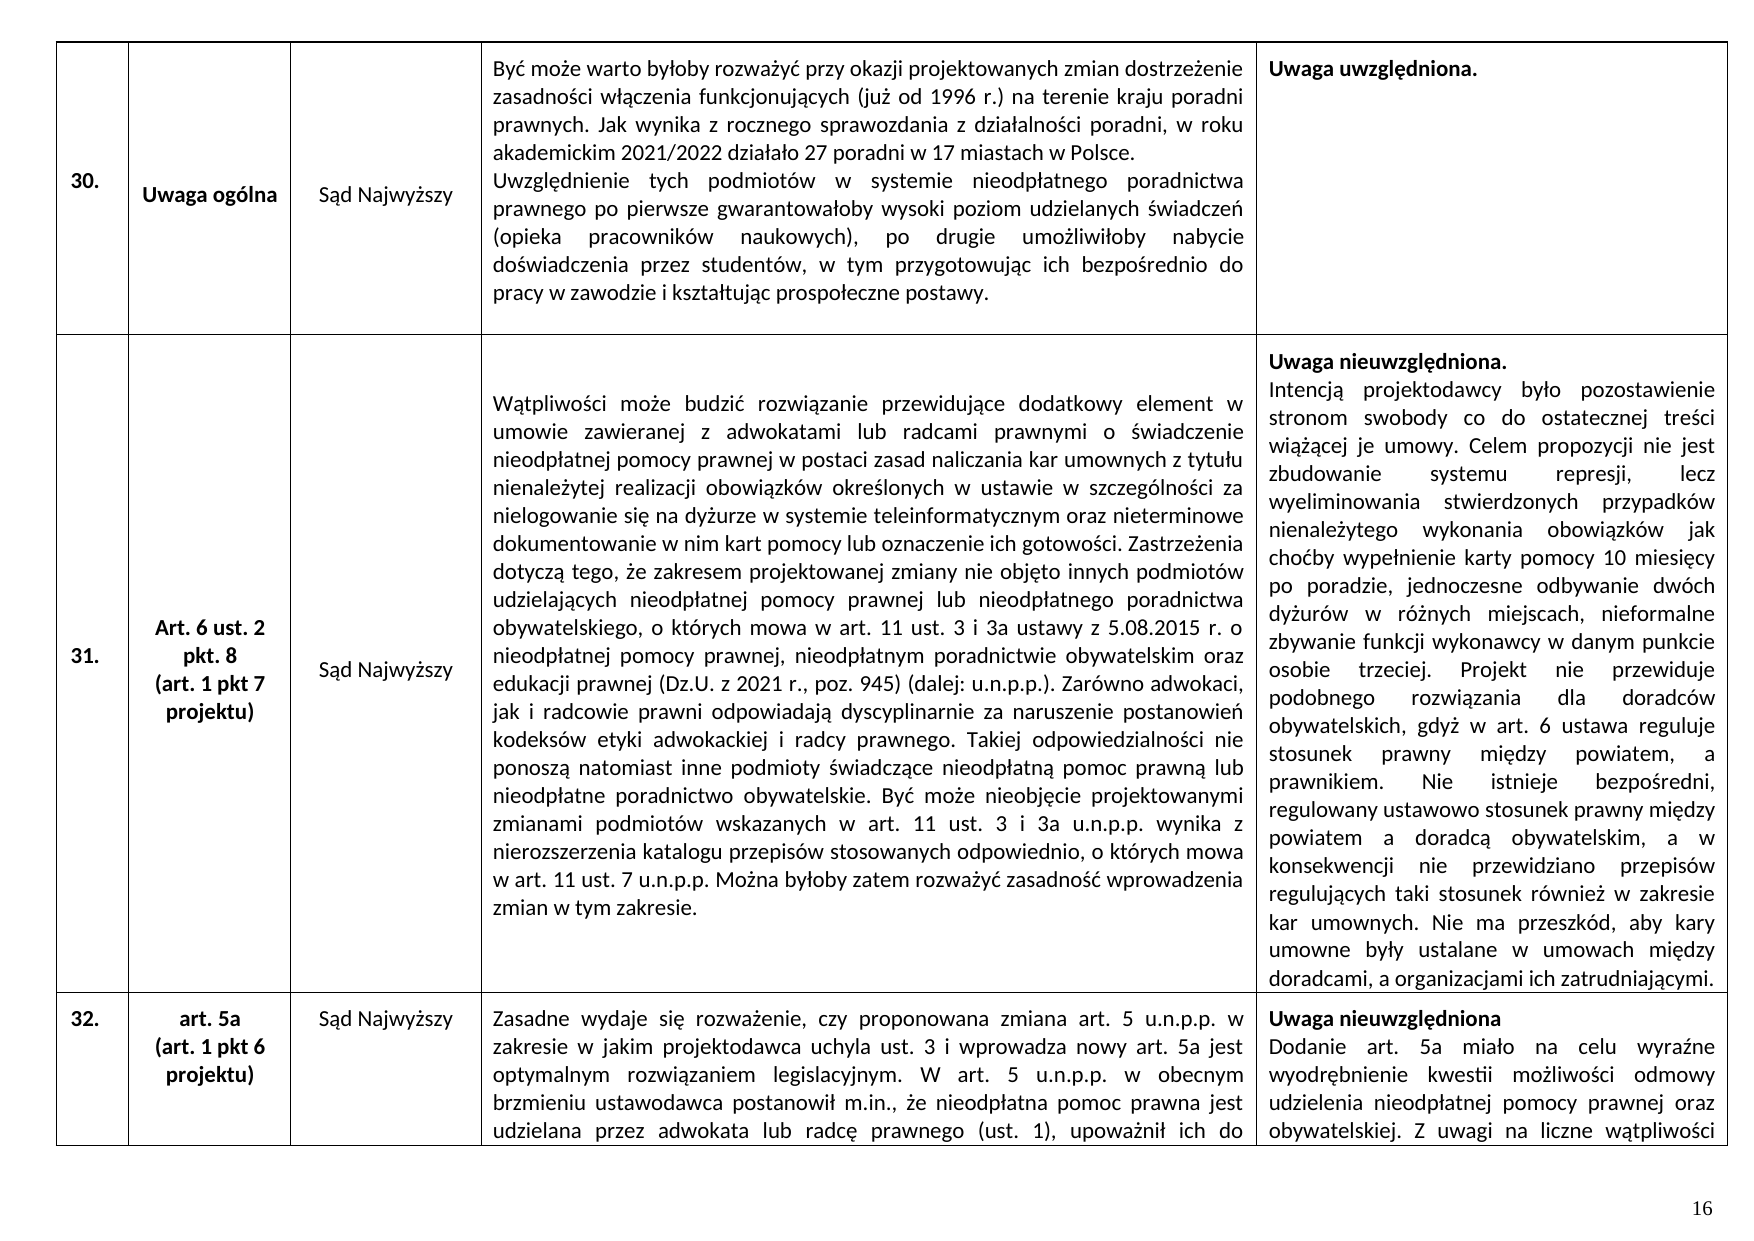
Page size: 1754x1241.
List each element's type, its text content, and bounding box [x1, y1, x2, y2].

table_cell Sąd Najwyższy [291, 993, 481, 1144]
table_cell Uwaga ogólna [129, 43, 290, 334]
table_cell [129, 993, 290, 1144]
table_cell [57, 43, 128, 334]
table_cell [57, 335, 128, 992]
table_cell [482, 993, 1256, 1144]
table_cell Uwaga uwzględniona. [1257, 43, 1727, 334]
table_cell [57, 993, 128, 1144]
table_cell Być może warto byłoby rozważyć przy okazji projektowanych zmian dostrzeżenie zasadności włączenia funkcjonujących (już od 1996 r.) na terenie kraju poradni prawnych. Jak wynika z rocznego sprawozdania z działalności poradni, w roku akademickim 2021/2022 działało 27 poradni w 17 miastach w Polsce. Uwzględnienie tych podmiotów w systemie nieodpłatnego poradnictwa prawnego po pierwsze gwarantowałoby wysoki poziom udzielanych świadczeń (opieka pracowników naukowych), po drugie umożliwiłoby nabycie doświadczenia przez studentów, w tym przygotowując ich bezpośrednio do pracy w zawodzie i kształtując prospołeczne postawy. [482, 43, 1256, 334]
table_cell Art. 6 ust. 2 pkt. 8 (art. 1 pkt 7 projektu) [129, 335, 290, 992]
table_cell Uwaga nieuwzględniona. Intencją projektodawcy było pozostawienie stronom swobody co do ostatecznej treści wiążącej je umowy. Celem propozycji nie jest zbudowanie systemu represji, lecz wyeliminowania stwierdzonych przypadków nienależytego wykonania obowiązków jak choćby wypełnienie karty pomocy 10 miesięcy po poradzie, jednoczesne odbywanie dwóch dyżurów w różnych miejscach, nieformalne zbywanie funkcji wykonawcy w danym punkcie osobie trzeciej. Projekt nie przewiduje podobnego rozwiązania dla doradców obywatelskich, gdyż w art. 6 ustawa reguluje stosunek prawny między powiatem, a prawnikiem. Nie istnieje bezpośredni, regulowany ustawowo stosunek prawny między powiatem a doradcą obywatelskim, a w konsekwencji nie przewidziano przepisów regulujących taki stosunek również w zakresie kar umownych. Nie ma przeszkód, aby kary umowne były ustalane w umowach między doradcami, a organizacjami ich zatrudniającymi. [1257, 335, 1727, 992]
table_cell Sąd Najwyższy [291, 335, 481, 992]
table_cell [1257, 993, 1727, 1144]
table_cell Sąd Najwyższy [291, 43, 481, 334]
table_cell Wątpliwości może budzić rozwiązanie przewidujące dodatkowy element w umowie zawieranej z adwokatami lub radcami prawnymi o świadczenie nieodpłatnej pomocy prawnej w postaci zasad naliczania kar umownych z tytułu nienależytej realizacji obowiązków określonych w ustawie w szczególności za nielogowanie się na dyżurze w systemie teleinformatycznym oraz nieterminowe dokumentowanie w nim kart pomocy lub oznaczenie ich gotowości. Zastrzeżenia dotyczą tego, że zakresem projektowanej zmiany nie objęto innych podmiotów udzielających nieodpłatnej pomocy prawnej lub nieodpłatnego poradnictwa obywatelskiego, o których mowa w art. 11 ust. 3 i 3a ustawy z 5.08.2015 r. o nieodpłatnej pomocy prawnej, nieodpłatnym poradnictwie obywatelskim oraz edukacji prawnej (Dz.U. z 2021 r., poz. 945) (dalej: u.n.p.p.). Zarówno adwokaci, jak i radcowie prawni odpowiadają dyscyplinarnie za naruszenie postanowień kodeksów etyki adwokackiej i radcy prawnego. Takiej odpowiedzialności nie ponoszą natomiast inne podmioty świadczące nieodpłatną pomoc prawną lub nieodpłatne poradnictwo obywatelskie. Być może nieobjęcie projektowanymi zmianami podmiotów wskazanych w art. 11 ust. 3 i 3a u.n.p.p. wynika z nierozszerzenia katalogu przepisów stosowanych odpowiednio, o których mowa w art. 11 ust. 7 u.n.p.p. Można byłoby zatem rozważyć zasadność wprowadzenia zmian w tym zakresie. [482, 335, 1256, 992]
